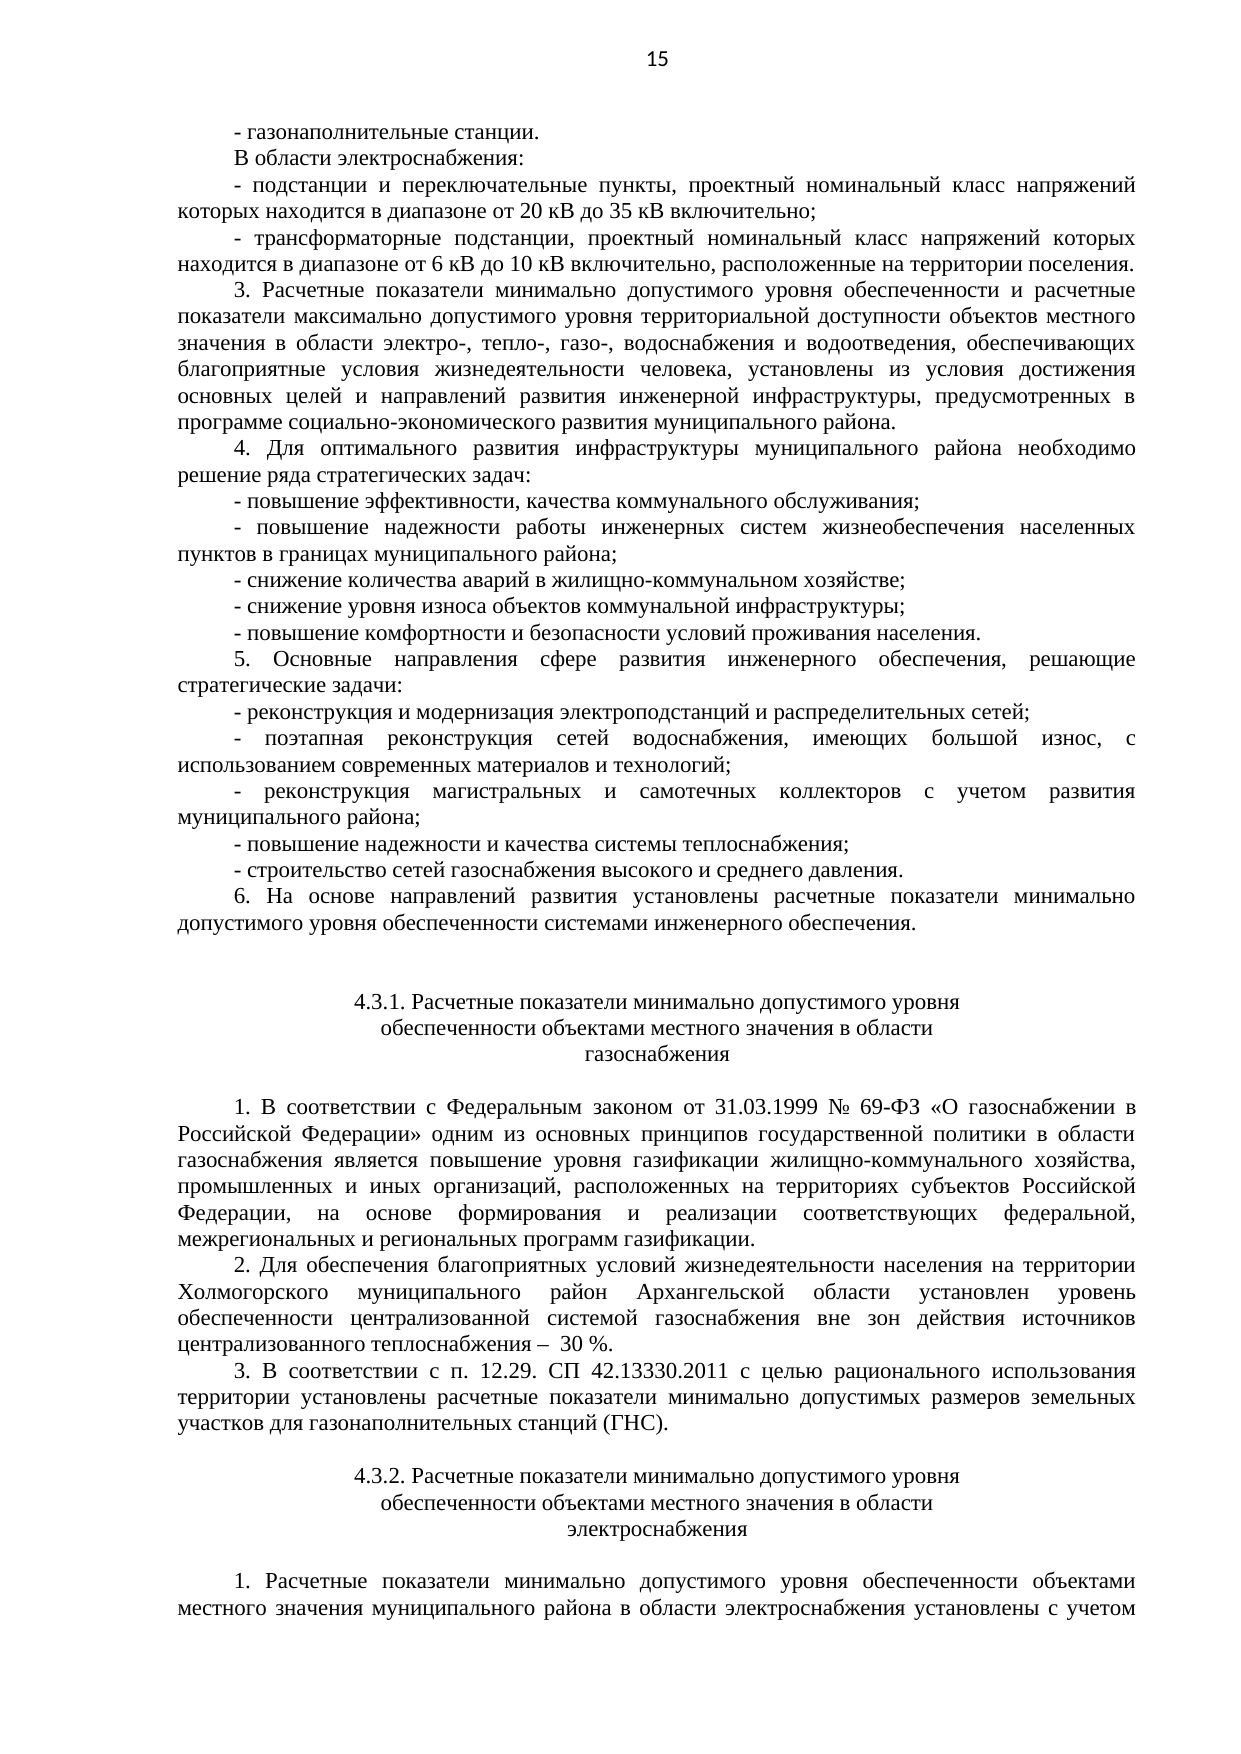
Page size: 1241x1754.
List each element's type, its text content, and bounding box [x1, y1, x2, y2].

text обеспеченности объектами местного значения в области [177, 1014, 1137, 1041]
text 6. На основе направлений развития установлены расчетные показатели минимально допустимого уровня обеспеченности системами инженерного обеспечения. [177, 882, 1137, 935]
text 5. Основные направления сфере развития инженерного обеспечения, решающие стратегические задачи: [177, 645, 1137, 698]
text 4.3.1. Расчетные показатели минимально допустимого уровня [177, 988, 1137, 1014]
text 3. Расчетные показатели минимально допустимого уровня обеспеченности и расчетные показатели максимально допустимого уровня территориальной доступности объектов местного значения в области электро-, тепло-, газо-, водоснабжения и водоотведения, обеспечивающих благоприятные условия жизнедеятельности человека, установлены из условия достижения основных целей и направлений развития инженерной инфраструктуры, предусмотренных в программе социально-экономического развития муниципального района. [177, 276, 1137, 434]
text - повышение надежности и качества системы теплоснабжения; [177, 830, 1137, 856]
text - реконструкция магистральных и самотечных коллекторов с учетом развития муниципального района; [177, 777, 1137, 830]
text - реконструкция и модернизация электроподстанций и распределительных сетей; [177, 698, 1137, 724]
text - снижение уровня износа объектов коммунальной инфраструктуры; [177, 592, 1137, 619]
text - снижение количества аварий в жилищно-коммунальном хозяйстве; [177, 566, 1137, 592]
text - повышение надежности работы инженерных систем жизнеобеспечения населенных пунктов в границах муниципального района; [177, 513, 1137, 566]
text - повышение эффективности, качества коммунального обслуживания; [177, 487, 1137, 513]
text - газонаполнительные станции. [177, 118, 1137, 144]
text 4.3.2. Расчетные показатели минимально допустимого уровня [177, 1462, 1137, 1488]
text - трансформаторные подстанции, проектный номинальный класс напряжений которых находится в диапазоне от 6 кВ до 10 кВ включительно, расположенные на территории поселения. [177, 223, 1137, 276]
text 3. В соответствии с п. 12.29. СП 42.13330.2011 с целью рационального использования территории установлены расчетные показатели минимально допустимых размеров земельных участков для газонаполнительных станций (ГНС). [177, 1357, 1137, 1436]
text - поэтапная реконструкция сетей водоснабжения, имеющих большой износ, с использованием современных материалов и технологий; [177, 724, 1137, 777]
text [177, 1568, 1137, 1620]
text 1. В соответствии с Федеральным законом от 31.03.1999 № 69-ФЗ «О газоснабжении в Российской Федерации» одним из основных принципов государственной политики в области газоснабжения является повышение уровня газификации жилищно-коммунального хозяйства, промышленных и иных организаций, расположенных на территориях субъектов Российской Федерации, на основе формирования и реализации соответствующих федеральной, межрегиональных и региональных программ газификации. [177, 1093, 1137, 1251]
text 2. Для обеспечения благоприятных условий жизнедеятельности населения на территории Холмогорского муниципального район Архангельской области установлен уровень обеспеченности централизованной системой газоснабжения вне зон действия источников централизованного теплоснабжения – 30 %. [177, 1251, 1137, 1357]
text - строительство сетей газоснабжения высокого и среднего давления. [177, 856, 1137, 882]
text - подстанции и переключательные пункты, проектный номинальный класс напряжений которых находится в диапазоне от 20 кВ до 35 кВ включительно; [177, 171, 1137, 223]
text газоснабжения [177, 1041, 1137, 1067]
text 4. Для оптимального развития инфраструктуры муниципального района необходимо решение ряда стратегических задач: [177, 434, 1137, 487]
text обеспеченности объектами местного значения в области [177, 1488, 1137, 1515]
text электроснабжения [177, 1515, 1137, 1541]
text - повышение комфортности и безопасности условий проживания населения. [177, 619, 1137, 645]
text В области электроснабжения: [177, 144, 1137, 171]
